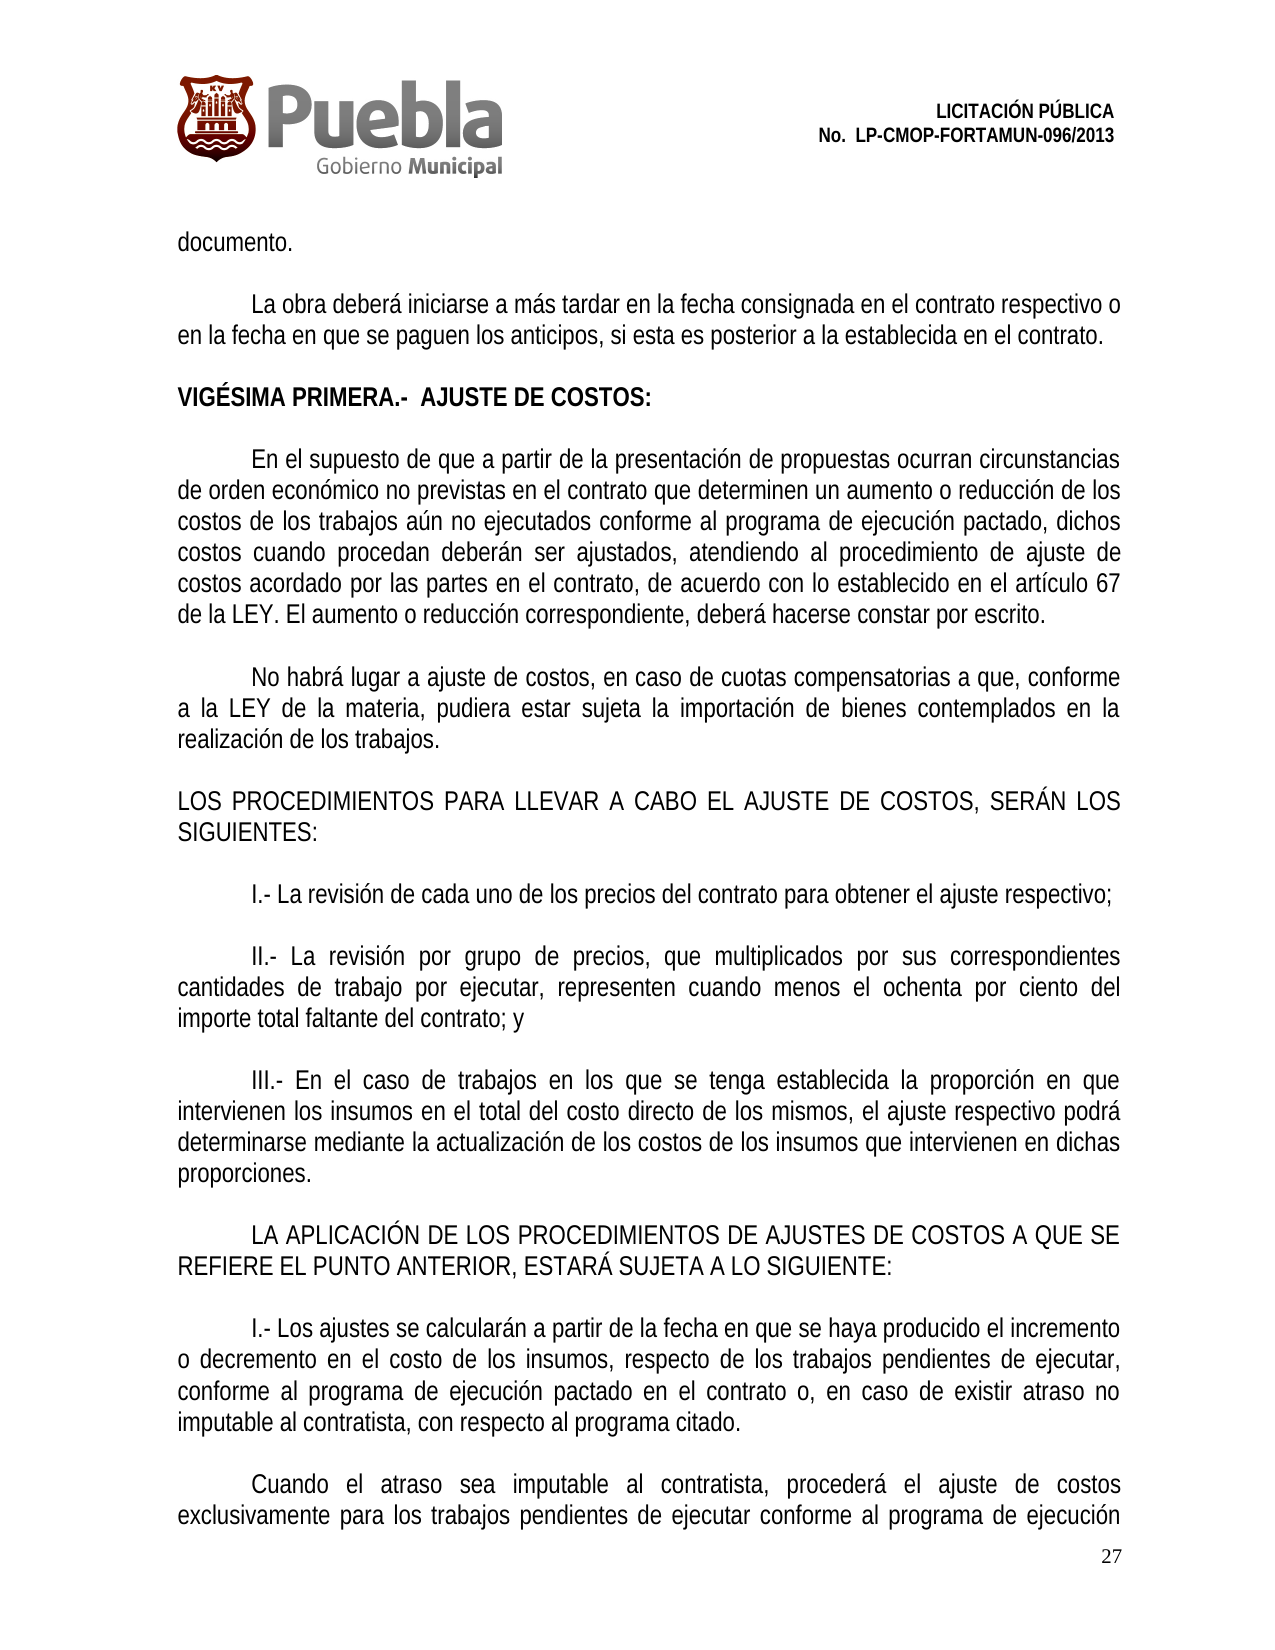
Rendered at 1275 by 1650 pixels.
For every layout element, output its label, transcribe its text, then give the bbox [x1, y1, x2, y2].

text VIGÉSIMA PRIMERA.- AJUSTE DE COSTOS: [177, 381, 1122, 412]
picture [177, 75, 502, 178]
text I.- Los ajustes se calcularán a partir de la fecha en que se haya producido el incremento o decremento en el costo de los insumos, respecto de los trabajos pendientes de ejecutar, conforme al programa de ejecución pactado en el contrato o, en caso de existir atraso no imputable al contratista, con respecto al programa citado. [177, 1313, 1122, 1437]
text II.- La revisión por grupo de precios, que multiplicados por sus correspondientes cantidades de trabajo por ejecutar, representen cuando menos el ochenta por ciento del importe total faltante del contrato; y [177, 940, 1122, 1033]
text III.- En el caso de trabajos en los que se tenga establecida la proporción en que intervienen los insumos en el total del costo directo de los mismos, el ajuste respectivo podrá determinarse mediante la actualización de los costos de los insumos que intervienen en dichas proporciones. [177, 1064, 1122, 1188]
text En el supuesto de que a partir de la presentación de propuestas ocurran circunstancias de orden económico no previstas en el contrato que determinen un aumento o reducción de los costos de los trabajos aún no ejecutados conforme al programa de ejecución pactado, dichos costos cuando procedan deberán ser ajustados, atendiendo al procedimiento de ajuste de costos acordado por las partes en el contrato, de acuerdo con lo establecido en el artículo 67 de la LEY. El aumento o reducción correspondiente, deberá hacerse constar por escrito. [177, 443, 1122, 630]
text La obra deberá iniciarse a más tardar en la fecha consignada en el contrato respectivo o en la fecha en que se paguen los anticipos, si esta es posterior a la establecida en el contrato. [177, 288, 1122, 350]
text LA APLICACIÓN DE LOS PROCEDIMIENTOS DE AJUSTES DE COSTOS A QUE SE REFIERE EL PUNTO ANTERIOR, ESTARÁ SUJETA A LO SIGUIENTE: [177, 1219, 1122, 1282]
text No habrá lugar a ajuste de costos, en caso de cuotas compensatorias a que, conforme a la LEY de la materia, pudiera estar sujeta la importación de bienes contemplados en la realización de los trabajos. [177, 661, 1122, 754]
text I.- La revisión de cada uno de los precios del contrato para obtener el ajuste respectivo; [177, 878, 1122, 909]
text LOS PROCEDIMIENTOS PARA LLEVAR A CABO EL AJUSTE DE COSTOS, SERÁN LOS SIGUIENTES: [177, 785, 1122, 847]
